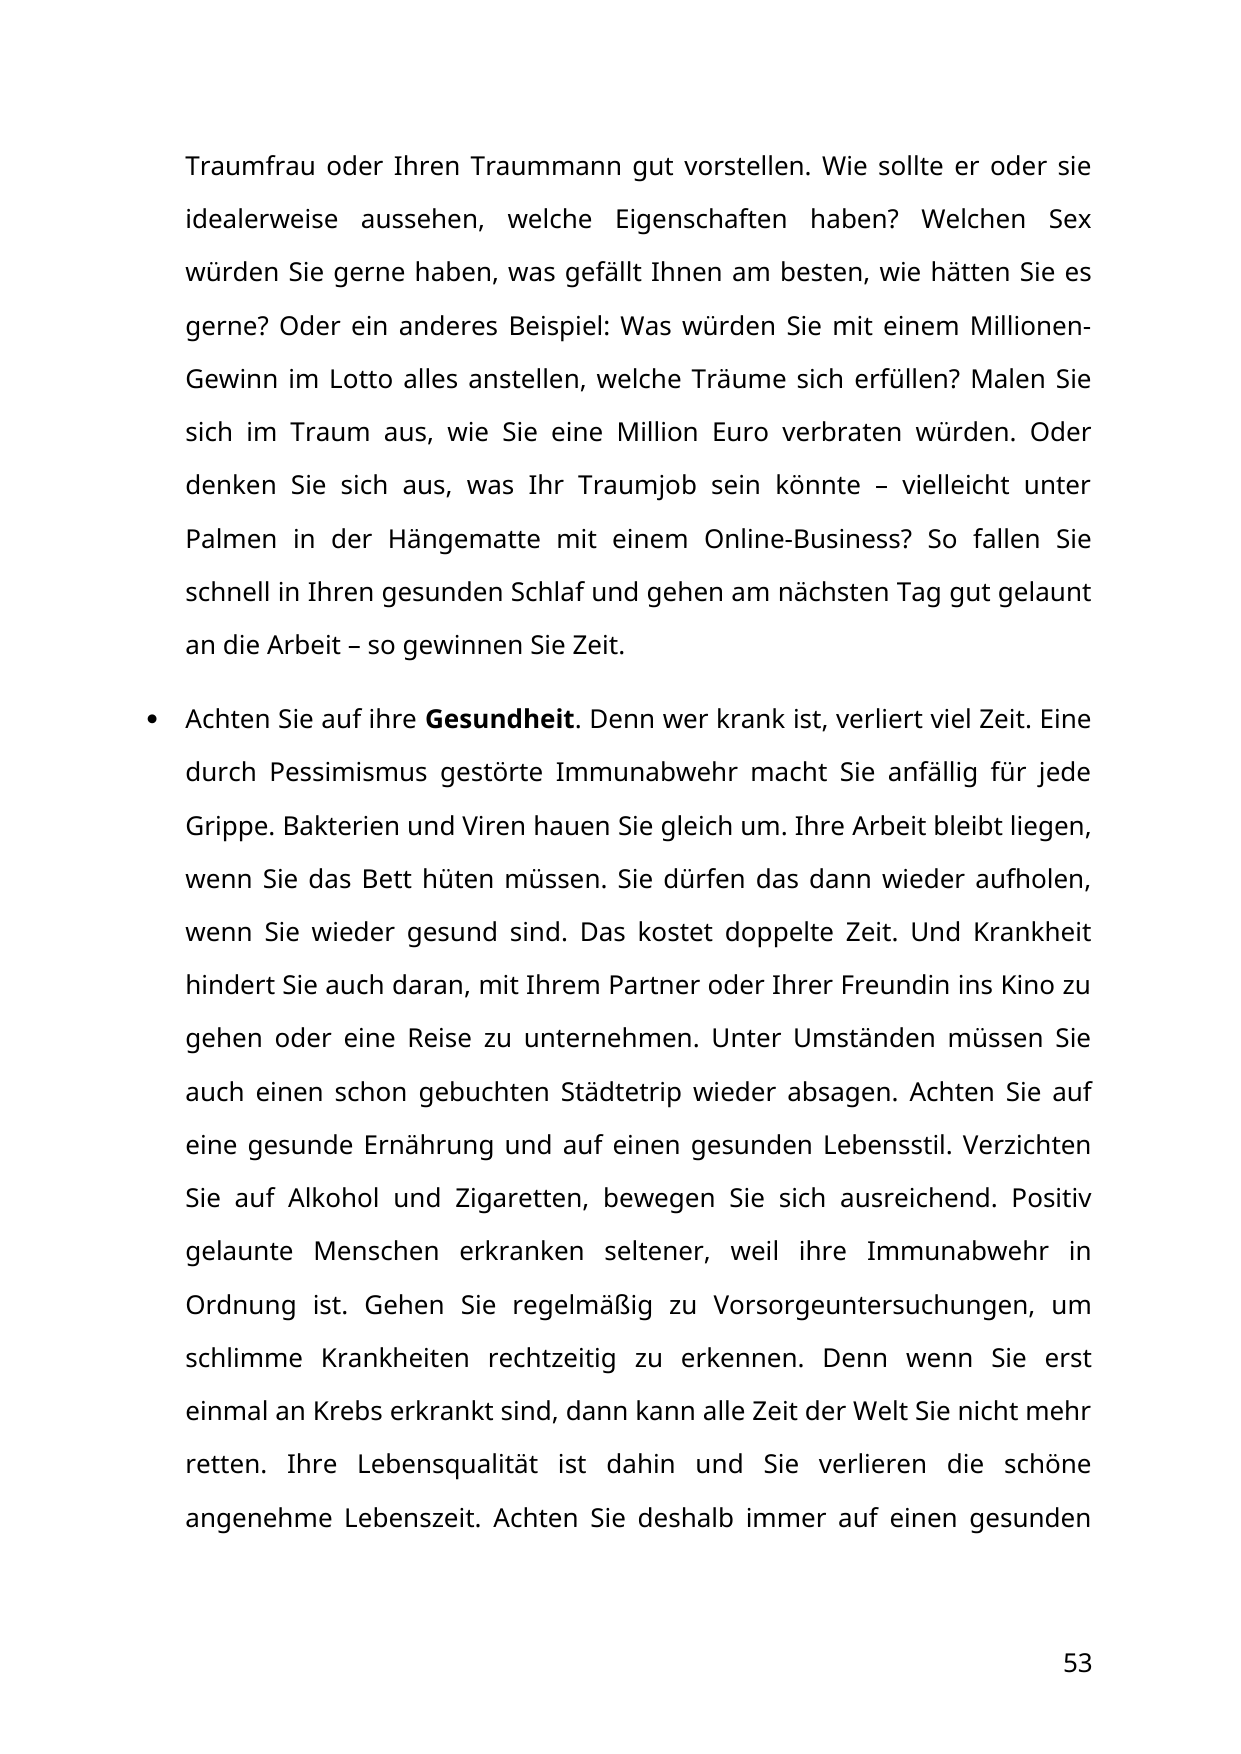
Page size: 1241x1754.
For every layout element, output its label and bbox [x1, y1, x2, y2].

list [148, 701, 1093, 1535]
list [148, 148, 1093, 662]
